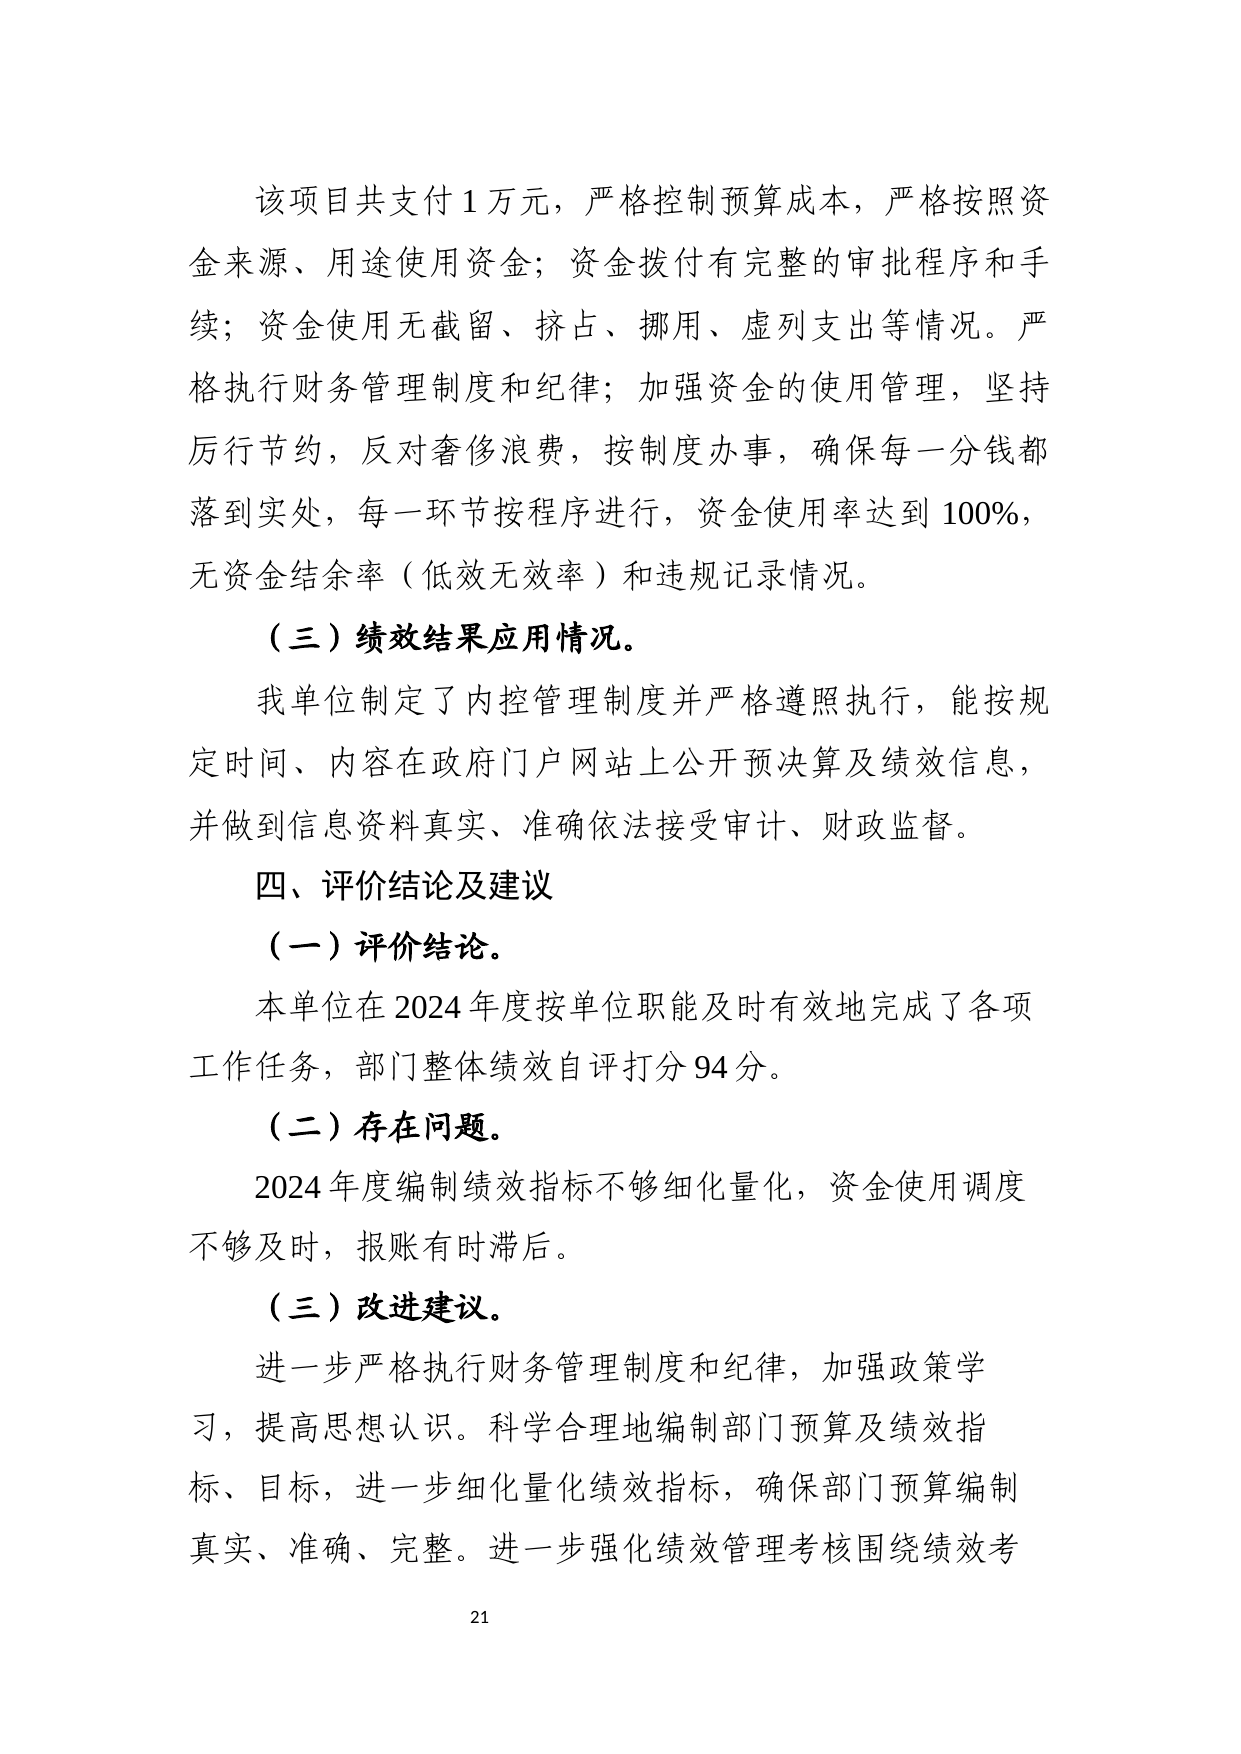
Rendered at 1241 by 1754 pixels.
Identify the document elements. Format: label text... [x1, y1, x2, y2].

text 2024年度编制绩效指标不够细化量化，资金使用调度不够及时，报账有时滞后。 [187, 1151, 1053, 1271]
list 四、评价结论及建议 [187, 849, 1053, 910]
text 本单位在2024年度按单位职能及时有效地完成了各项工作任务，部门整体绩效自评打分94分。 [187, 970, 1053, 1090]
list （三）绩效结果应用情况。 [187, 599, 1053, 662]
text （二）存在问题。 [187, 1090, 1053, 1151]
text 该项目共支付1万元，严格控制预算成本，严格按照资金来源、用途使用资金；资金拨付有完整的审批程序和手续；资金使用无截留、挤占、挪用、虚列支出等情况。严格执行财务管理制度和纪律；加强资金的使用管理，坚持厉行节约，反对奢侈浪费，按制度办事，确保每一分钱都落到实处，每一环节按程序进行，资金使用率达到100%，无资金结余率（低效无效率）和违规记录情况。 [187, 162, 1053, 599]
text （一）评价结论。 [187, 910, 1053, 970]
text 我单位制定了内控管理制度并严格遵照执行，能按规定时间、内容在政府门户网站上公开预决算及绩效信息，并做到信息资料真实、准确依法接受审计、财政监督。 [187, 662, 1053, 849]
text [187, 1331, 1053, 1572]
text （三）改进建议。 [187, 1271, 1053, 1331]
